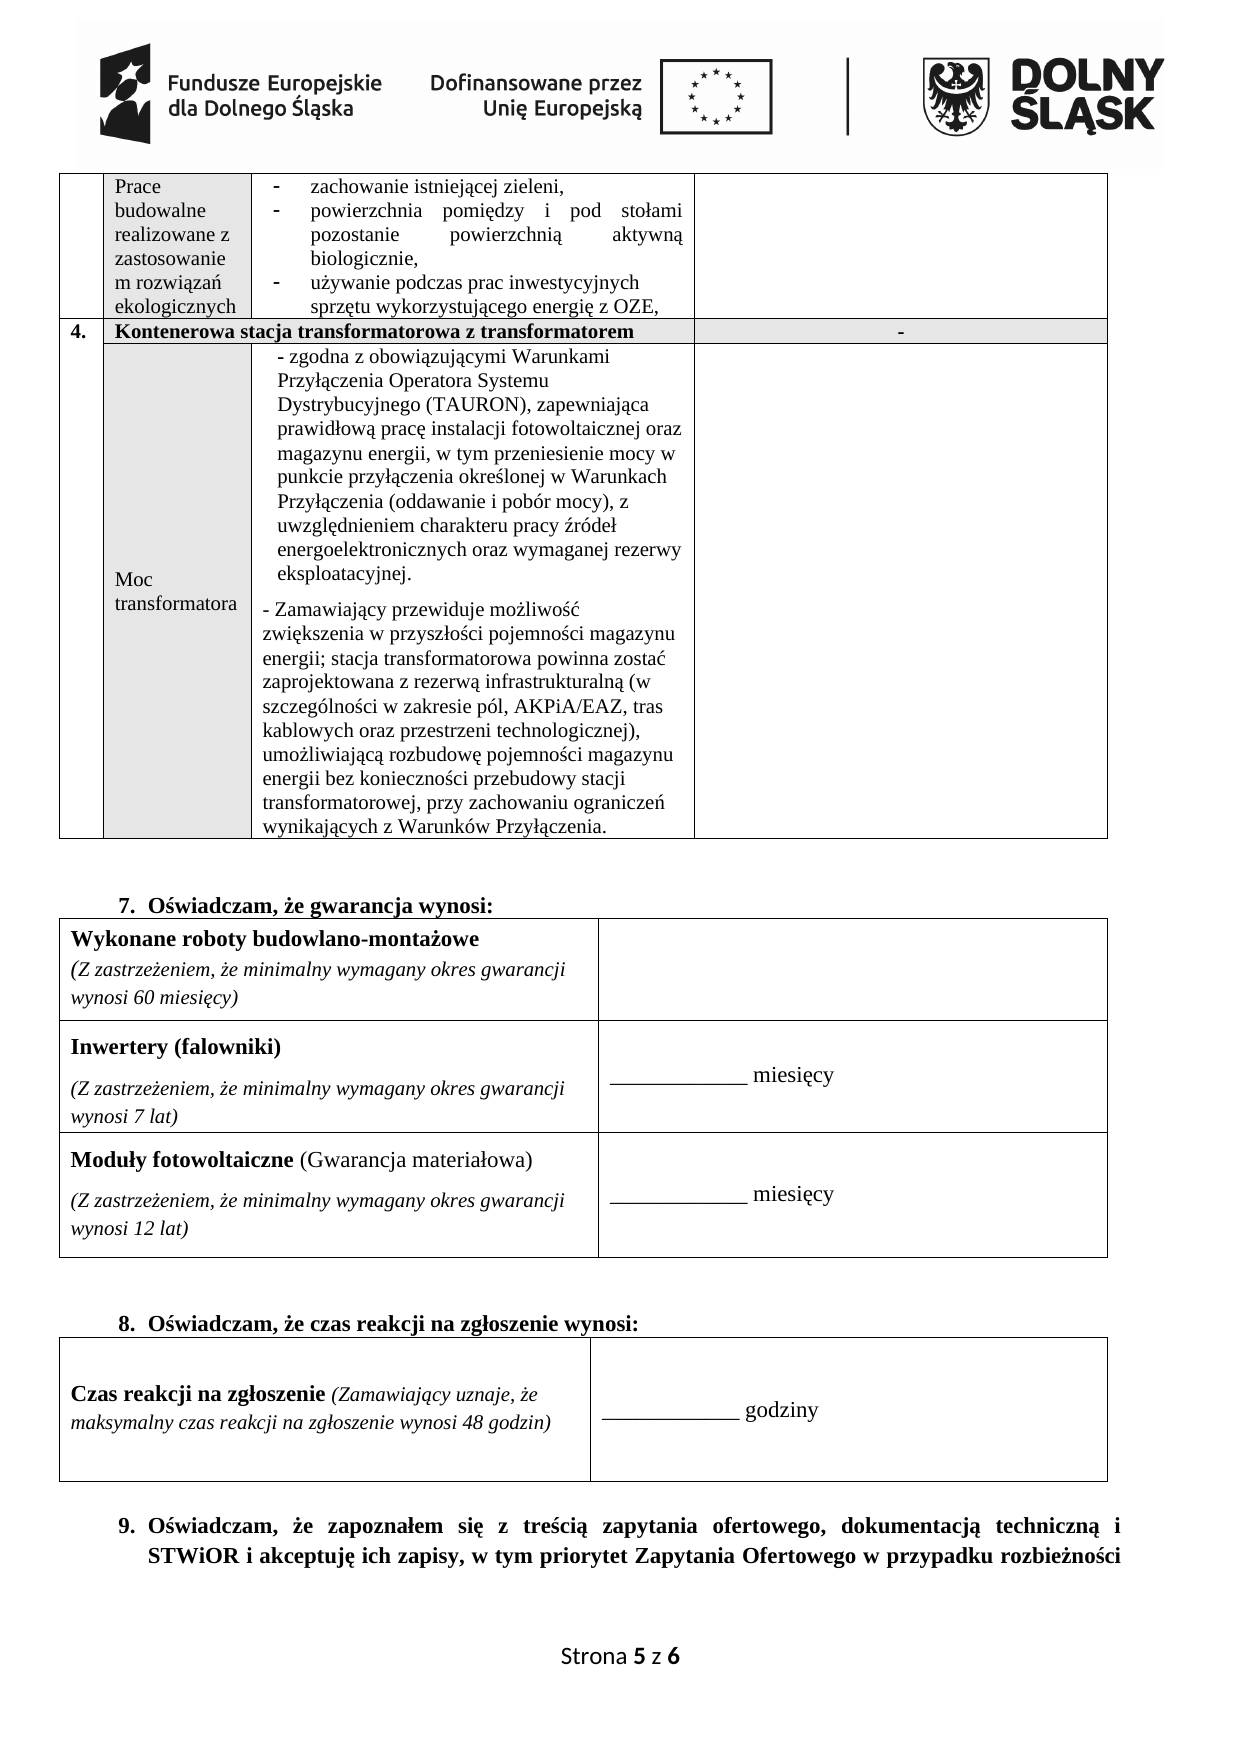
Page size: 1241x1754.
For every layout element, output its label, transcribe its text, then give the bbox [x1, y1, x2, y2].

table_header Czas reakcji na zgłoszenie (Zamawiający uznaje, że maksymalny czas reakcji na zgłoszenie wynosi 48 godzin) [60, 1338, 590, 1481]
table_header ____________ godziny [591, 1338, 1107, 1481]
table_cell Prace budowalne realizowane z zastosowaniem rozwiązań ekologicznych [104, 174, 251, 318]
table_cell [695, 344, 1107, 838]
table_cell ____________ miesięcy [599, 1021, 1107, 1132]
table_cell Inwertery (falowniki) (Z zastrzeżeniem, że minimalny wymagany okres gwarancji wynosi 7 lat) [60, 1021, 598, 1132]
table_cell - zgodna z obowiązującymi Warunkami Przyłączenia Operatora Systemu Dystrybucyjnego (TAURON), zapewniająca prawidłową pracę instalacji fotowoltaicznej oraz magazynu energii, w tym przeniesienie mocy w punkcie przyłączenia określonej w Warunkach Przyłączenia (oddawanie i pobór mocy), z uwzględnieniem charakteru pracy źródeł energoelektronicznych oraz wymaganej rezerwy eksploatacyjnej. - Zamawiający przewiduje możliwość zwiększenia w przyszłości pojemności magazynu energii; stacja transformatorowa powinna zostać zaprojektowana z rezerwą infrastrukturalną (w szczególności w zakresie pól, AKPiA/EAZ, tras kablowych oraz przestrzeni technologicznej), umożliwiającą rozbudowę pojemności magazynu energii bez konieczności przebudowy stacji transformatorowej, przy zachowaniu ograniczeń wynikających z Warunków Przyłączenia. [252, 344, 694, 838]
table_cell ____________ miesięcy [599, 1133, 1107, 1257]
list Oświadczam, że czas reakcji na zgłoszenie wynosi: [118, 1311, 1122, 1337]
table_header [599, 919, 1107, 1020]
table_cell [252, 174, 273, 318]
table_cell [695, 174, 1107, 318]
table_cell 4. [60, 319, 103, 838]
table_cell Moc transformatora [104, 344, 251, 838]
table_cell Kontenerowa stacja transformatorowa z transformatorem [104, 319, 694, 343]
table_header Wykonane roboty budowlano-montażowe (Z zastrzeżeniem, że minimalny wymagany okres gwarancji wynosi 60 miesięcy) [60, 919, 598, 1020]
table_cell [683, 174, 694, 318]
list Oświadczam, że gwarancja wynosi: [118, 892, 1122, 918]
table_cell - [695, 319, 1107, 343]
table_cell Moduły fotowoltaiczne (Gwarancja materiałowa) (Z zastrzeżeniem, że minimalny wymagany okres gwarancji wynosi 12 lat) [60, 1133, 598, 1257]
picture [75, 18, 1165, 169]
